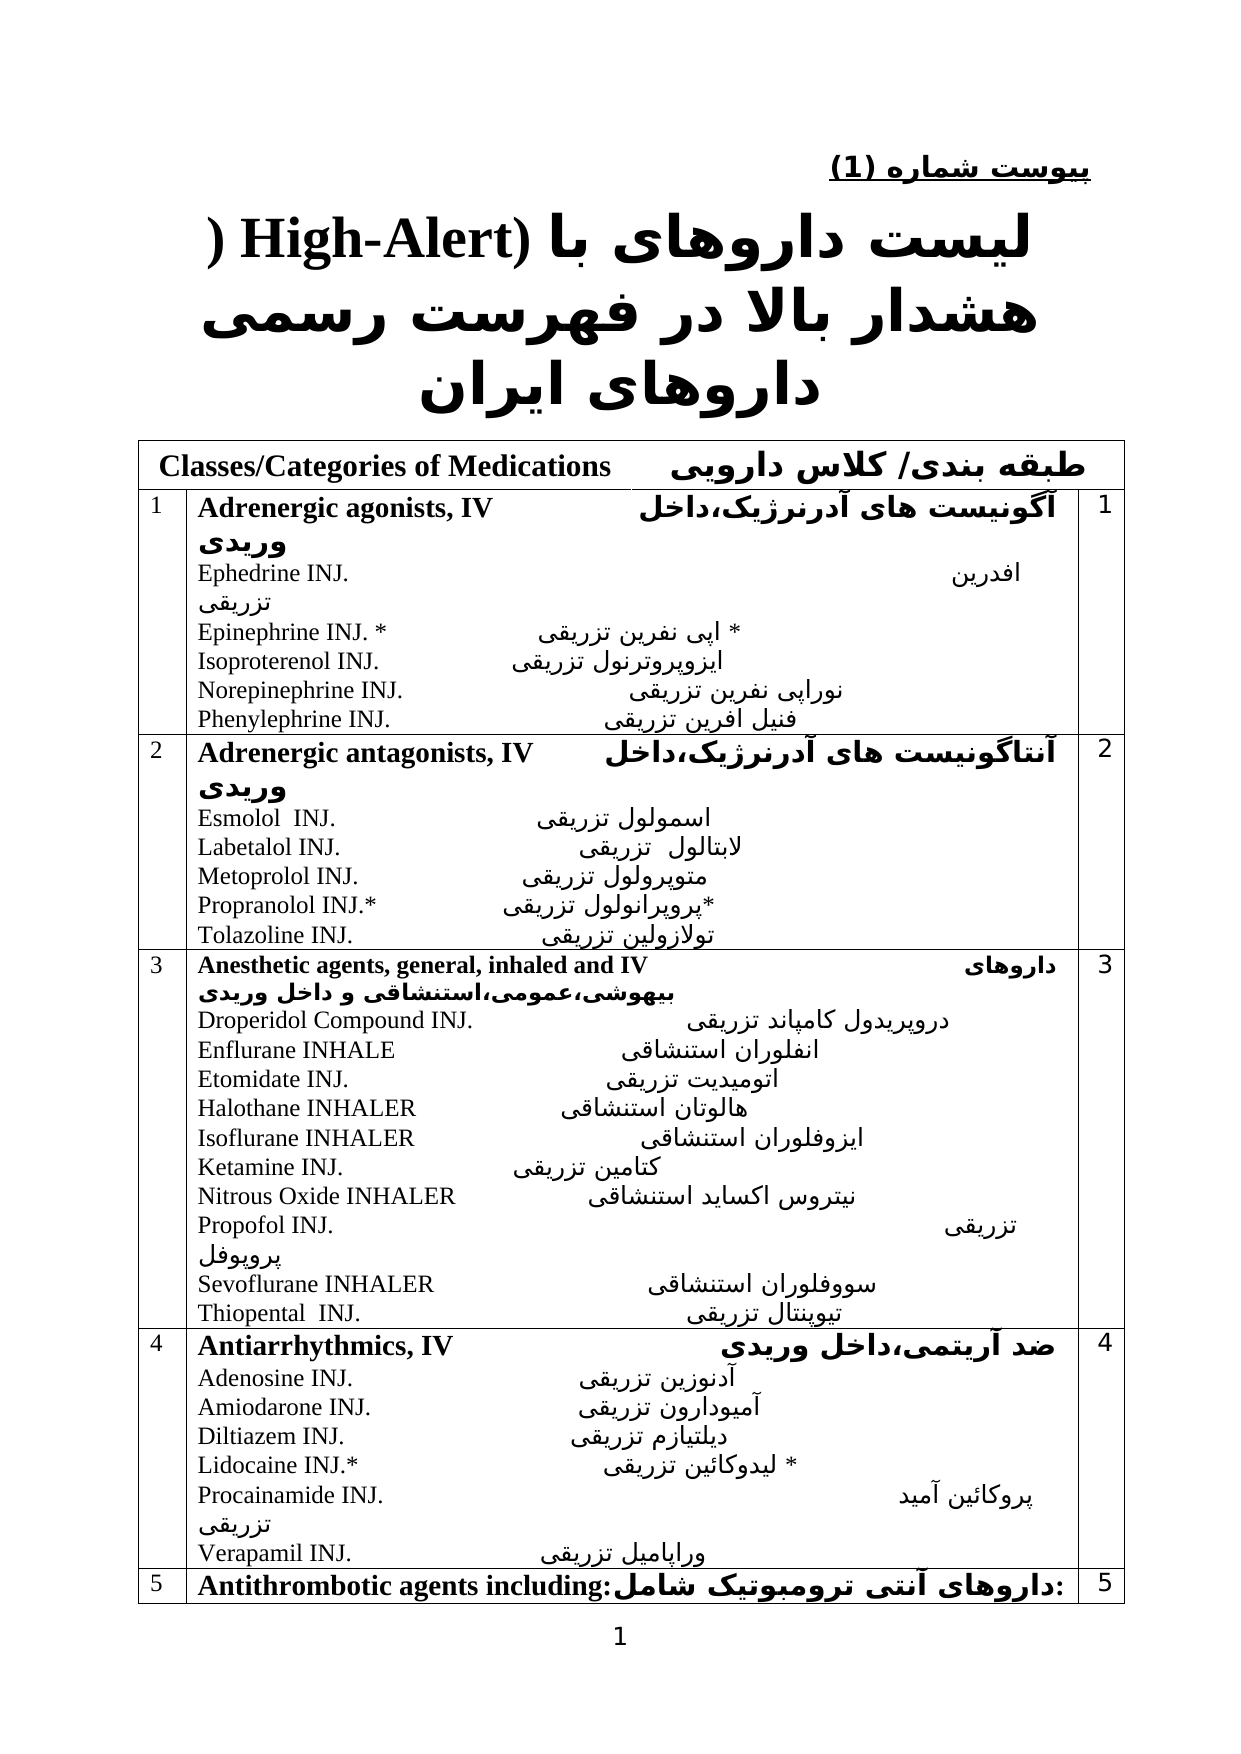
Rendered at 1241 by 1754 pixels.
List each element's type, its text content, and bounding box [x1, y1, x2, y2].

table_cell 4 [139, 1329, 186, 1567]
table_cell 2 [139, 735, 186, 949]
table_cell 1 [1079, 490, 1124, 734]
table_cell Adrenergic agonists, IV آگونیست های آدرنرژیک،داخل وریدی Ephedrine INJ. افدرین تزریقی Epinephrine INJ. * اپی نفرین تزریقی * Isoproterenol INJ. ایزوپروترنول تزریقی Norepinephrine INJ. نوراپی نفرین تزریقی Phenylephrine INJ. فنیل افرین تزریقی [187, 490, 1078, 734]
table_cell Antiarrhythmics, IV ضد آریتمی،داخل وریدی Adenosine INJ. آدنوزین تزریقی Amiodarone INJ. آمیودارون تزریقی Diltiazem INJ. دیلتیازم تزریقی Lidocaine INJ.* لیدوکائین تزریقی * Procainamide INJ. پروکائین آمید تزریقی Verapamil INJ. وراپامیل تزریقی [187, 1329, 1078, 1567]
table_header طبقه بندی/ کلاس دارویی [632, 441, 1124, 489]
table_cell 1 [139, 490, 186, 734]
table_cell 3 [1079, 950, 1124, 1327]
table_header Classes/Categories of Medications [139, 441, 631, 489]
table_cell Anesthetic agents, general, inhaled and IV داروهای بیهوشی،عمومی،استنشاقی و داخل وریدی Droperidol Compound INJ. دروپریدول کامپاند تزریقی Enflurane INHALE انفلوران استنشاقی Etomidate INJ. اتومیدیت تزریقی Halothane INHALER هالوتان استنشاقی Isoflurane INHALER ایزوفلوران استنشاقی Ketamine INJ. کتامین تزریقی Nitrous Oxide INHALER نیتروس اکساید استنشاقی Propofol INJ. تزریقی پروپوفل Sevoflurane INHALER سووفلوران استنشاقی Thiopental INJ. تیوپنتال تزریقی [187, 950, 1078, 1327]
text ) High-Alert) لیست داروهای با هشدار بالا در فهرست رسمی داروهای ایران [150, 203, 1090, 418]
table_cell 4 [1079, 1329, 1124, 1567]
table_cell Adrenergic antagonists, IV آنتاگونیست های آدرنرژیک،داخل وریدی Esmolol INJ. اسمولول تزریقی Labetalol INJ. لابتالول تزریقی Metoprolol INJ. متوپرولول تزریقی Propranolol INJ.* پروپرانولول تزریقی* Tolazoline INJ. تولازولین تزریقی [187, 735, 1078, 949]
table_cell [187, 1569, 1078, 1603]
table_cell 2 [1079, 735, 1124, 949]
text پیوست شماره (1) [150, 150, 1090, 184]
table_cell 3 [139, 950, 186, 1327]
table_cell 5 [139, 1569, 186, 1603]
table_cell 5 [1079, 1569, 1124, 1603]
